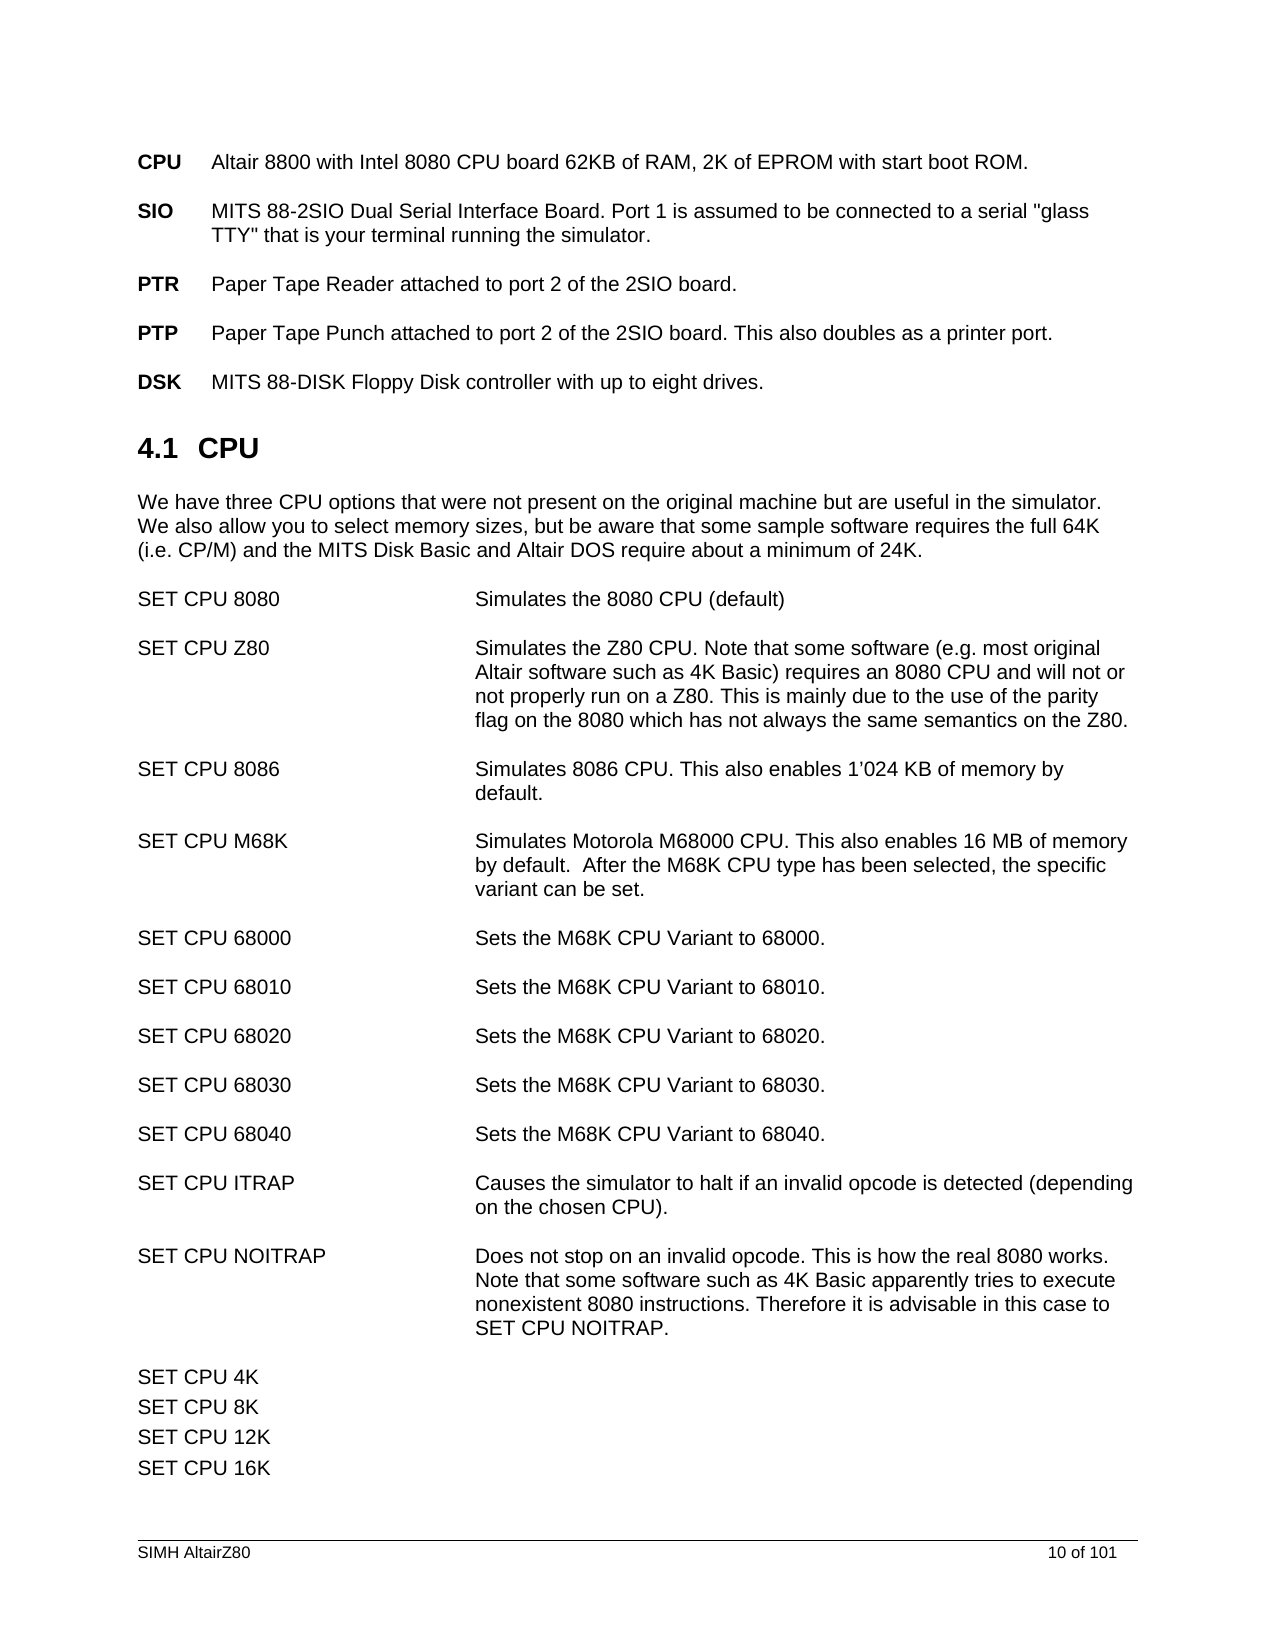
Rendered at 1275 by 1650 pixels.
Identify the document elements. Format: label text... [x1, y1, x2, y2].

text SET CPU Z80 Simulates the Z80 CPU. Note that some software (e.g. most original Altair software such as 4K Basic) requires an 8080 CPU and will not or not properly run on a Z80. This is mainly due to the use of the parity flag on the 8080 which has not always the same semantics on the Z80. [137, 636, 1138, 731]
text SET CPU 68000 Sets the M68K CPU Variant to 68000. [137, 926, 1138, 950]
text SET CPU 4K [137, 1365, 1138, 1389]
text SET CPU ITRAP Causes the simulator to halt if an invalid opcode is detected (depending on the chosen CPU). [137, 1171, 1138, 1219]
text SET CPU 16K [137, 1455, 1138, 1479]
text SET CPU NOITRAP Does not stop on an invalid opcode. This is how the real 8080 works. Note that some software such as 4K Basic apparently tries to execute nonexistent 8080 instructions. Therefore it is advisable in this case to SET CPU NOITRAP. [137, 1244, 1138, 1340]
text SET CPU 8086 Simulates 8086 CPU. This also enables 1’024 KB of memory by default. [137, 756, 1138, 804]
text SIO MITS 88-2SIO Dual Serial Interface Board. Port 1 is assumed to be connected to a serial "glass TTY" that is your terminal running the simulator. [137, 199, 1138, 247]
text SET CPU 68030 Sets the M68K CPU Variant to 68030. [137, 1073, 1138, 1097]
text SET CPU 12K [137, 1425, 1138, 1449]
text SET CPU 68040 Sets the M68K CPU Variant to 68040. [137, 1122, 1138, 1146]
text SET CPU M68K Simulates Motorola M68000 CPU. This also enables 16 MB of memory by default. After the M68K CPU type has been selected, the specific variant can be set. [137, 829, 1138, 901]
text We have three CPU options that were not present on the original machine but are useful in the simulator. We also allow you to select memory sizes, but be aware that some sample software requires the full 64K (i.e. CP/M) and the MITS Disk Basic and Altair DOS require about a minimum of 24K. [137, 490, 1138, 562]
text DSK MITS 88-DISK Floppy Disk controller with up to eight drives. [137, 370, 1138, 394]
text PTP Paper Tape Punch attached to port 2 of the 2SIO board. This also doubles as a printer port. [137, 321, 1138, 345]
text SET CPU 8K [137, 1395, 1138, 1419]
text SET CPU 8080 Simulates the 8080 CPU (default) [137, 587, 1138, 611]
subtitle CPU [137, 431, 1138, 465]
text PTR Paper Tape Reader attached to port 2 of the 2SIO board. [137, 272, 1138, 296]
text SET CPU 68010 Sets the M68K CPU Variant to 68010. [137, 975, 1138, 999]
text CPU Altair 8800 with Intel 8080 CPU board 62KB of RAM, 2K of EPROM with start boot ROM. [137, 150, 1138, 174]
text SET CPU 68020 Sets the M68K CPU Variant to 68020. [137, 1024, 1138, 1048]
